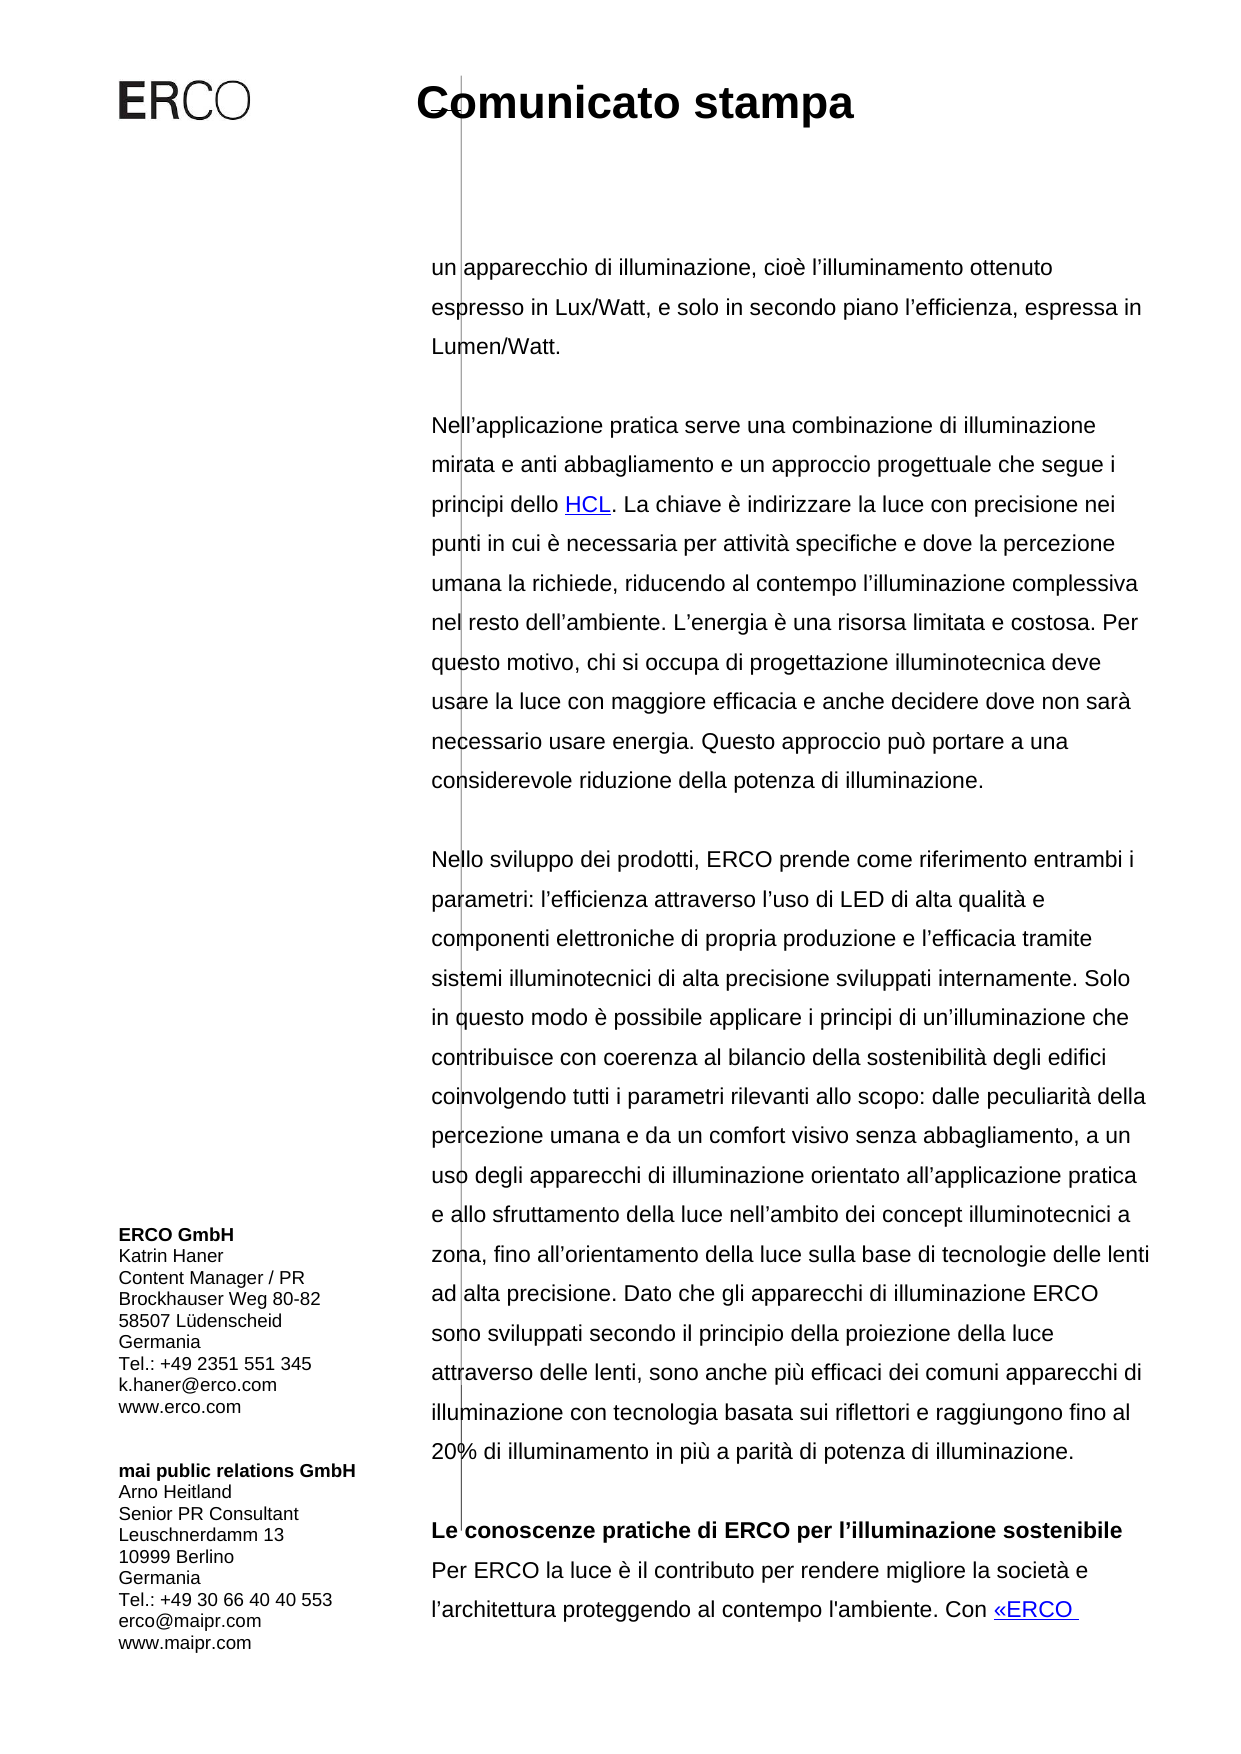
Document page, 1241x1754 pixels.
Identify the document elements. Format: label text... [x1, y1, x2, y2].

text Le conoscenze pratiche di ERCO per l’illuminazione sostenibile [431, 1517, 1152, 1544]
text Nell’applicazione pratica serve una combinazione di illuminazione mirata e anti abbagliamento e un approccio progettuale che segue i principi dello HCL. La chiave è indirizzare la luce con precisione nei punti in cui è necessaria per attività specifiche e dove la percezione umana la richiede, riducendo al contempo l’illuminazione complessiva nel resto dell’ambiente. L’energia è una risorsa limitata e costosa. Per questo motivo, chi si occupa di progettazione illuminotecnica deve usare la luce con maggiore efficacia e anche decidere dove non sarà necessario usare energia. Questo approccio può portare a una considerevole riduzione della potenza di illuminazione. [431, 412, 1152, 793]
picture [118, 79, 251, 121]
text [431, 254, 1152, 359]
text Nello sviluppo dei prodotti, ERCO prende come riferimento entrambi i parametri: l’efficienza attraverso l’uso di LED di alta qualità e componenti elettroniche di propria produzione e l’efficacia tramite sistemi illuminotecnici di alta precisione sviluppati internamente. Solo in questo modo è possibile applicare i principi di un’illuminazione che contribuisce con coerenza al bilancio della sostenibilità degli edifici coinvolgendo tutti i parametri rilevanti allo scopo: dalle peculiarità della percezione umana e da un comfort visivo senza abbagliamento, a un uso degli apparecchi di illuminazione orientato all’applicazione pratica e allo sfruttamento della luce nell’ambito dei concept illuminotecnici a zona, fino all’orientamento della luce sulla base di tecnologie delle lenti ad alta precisione. Dato che gli apparecchi di illuminazione ERCO sono sviluppati secondo il principio della proiezione della luce attraverso delle lenti, sono anche più efficaci dei comuni apparecchi di illuminazione con tecnologia basata sui riflettori e raggiungono fino al 20% di illuminamento in più a parità di potenza di illuminazione. [431, 846, 1152, 1465]
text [431, 1557, 1152, 1623]
